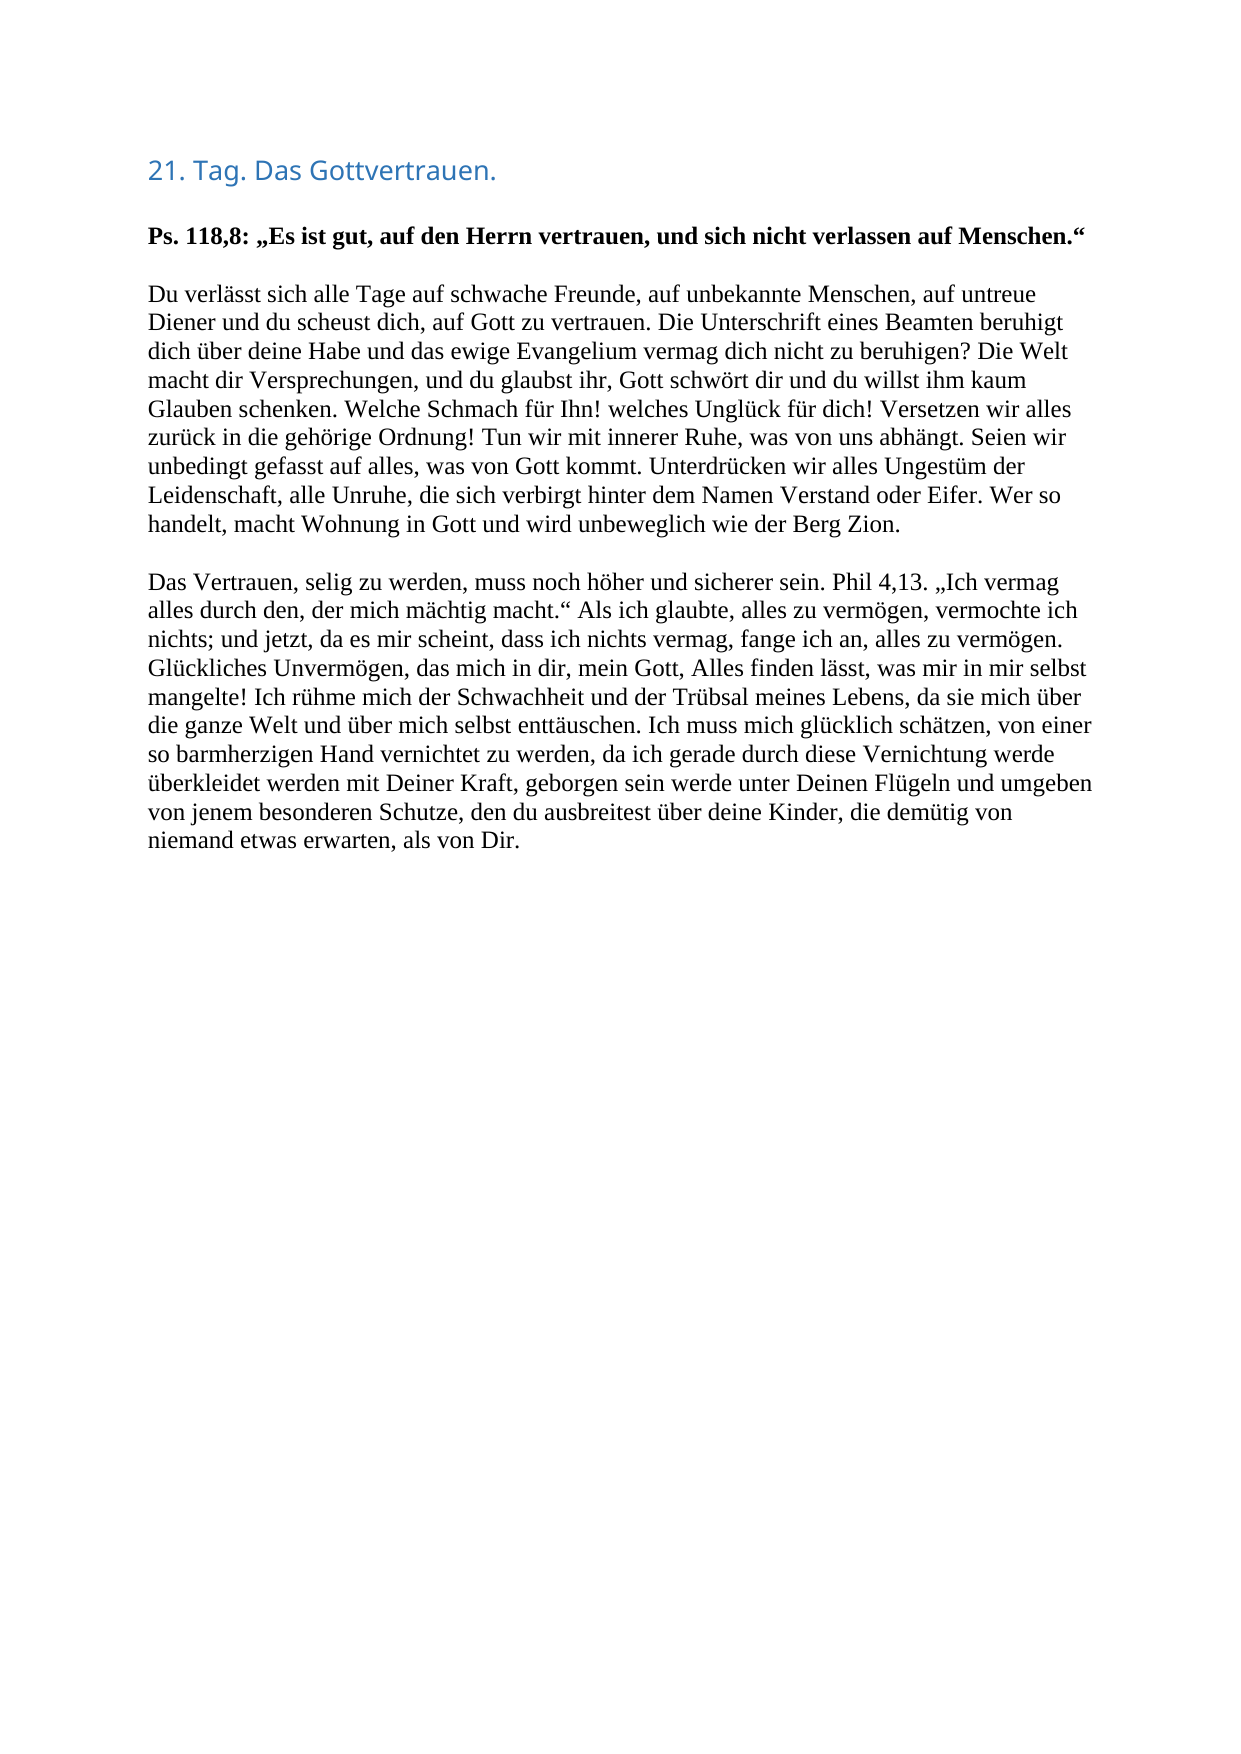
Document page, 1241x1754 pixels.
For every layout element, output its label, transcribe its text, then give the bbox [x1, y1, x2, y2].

text Das Vertrauen, selig zu werden, muss noch höher und sicherer sein. Phil 4,13. „Ich vermag alles durch den, der mich mächtig macht.“ Als ich glaubte, alles zu vermögen, vermochte ich nichts; und jetzt, da es mir scheint, dass ich nichts vermag, fange ich an, alles zu vermögen. Glückliches Unvermögen, das mich in dir, mein Gott, Alles finden lässt, was mir in mir selbst mangelte! Ich rühme mich der Schwachheit und der Trübsal meines Lebens, da sie mich über die ganze Welt und über mich selbst enttäuschen. Ich muss mich glücklich schätzen, von einer so barmherzigen Hand vernichtet zu werden, da ich gerade durch diese Vernichtung werde überkleidet werden mit Deiner Kraft, geborgen sein werde unter Deinen Flügeln und umgeben von jenem besonderen Schutze, den du ausbreitest über deine Kinder, die demütig von niemand etwas erwarten, als von Dir. [148, 567, 1093, 854]
text Du verlässt sich alle Tage auf schwache Freunde, auf unbekannte Menschen, auf untreue Diener und du scheust dich, auf Gott zu vertrauen. Die Unterschrift eines Beamten beruhigt dich über deine Habe und das ewige Evangelium vermag dich nicht zu beruhigen? Die Welt macht dir Versprechungen, und du glaubst ihr, Gott schwört dir und du willst ihm kaum Glauben schenken. Welche Schmach für Ihn! welches Unglück für dich! Versetzen wir alles zurück in die gehörige Ordnung! Tun wir mit innerer Ruhe, was von uns abhängt. Seien wir unbedingt gefasst auf alles, was von Gott kommt. Unterdrücken wir alles Ungestüm der Leidenschaft, alle Unruhe, die sich verbirgt hinter dem Namen Verstand oder Eifer. Wer so handelt, macht Wohnung in Gott und wird unbeweglich wie der Berg Zion. [148, 279, 1093, 537]
text Ps. 118,8: „Es ist gut, auf den Herrn vertrauen, und sich nicht verlassen auf Menschen.“ [148, 221, 1093, 249]
subtitle 21. Tag. Das Gottvertrauen. [148, 152, 1093, 189]
